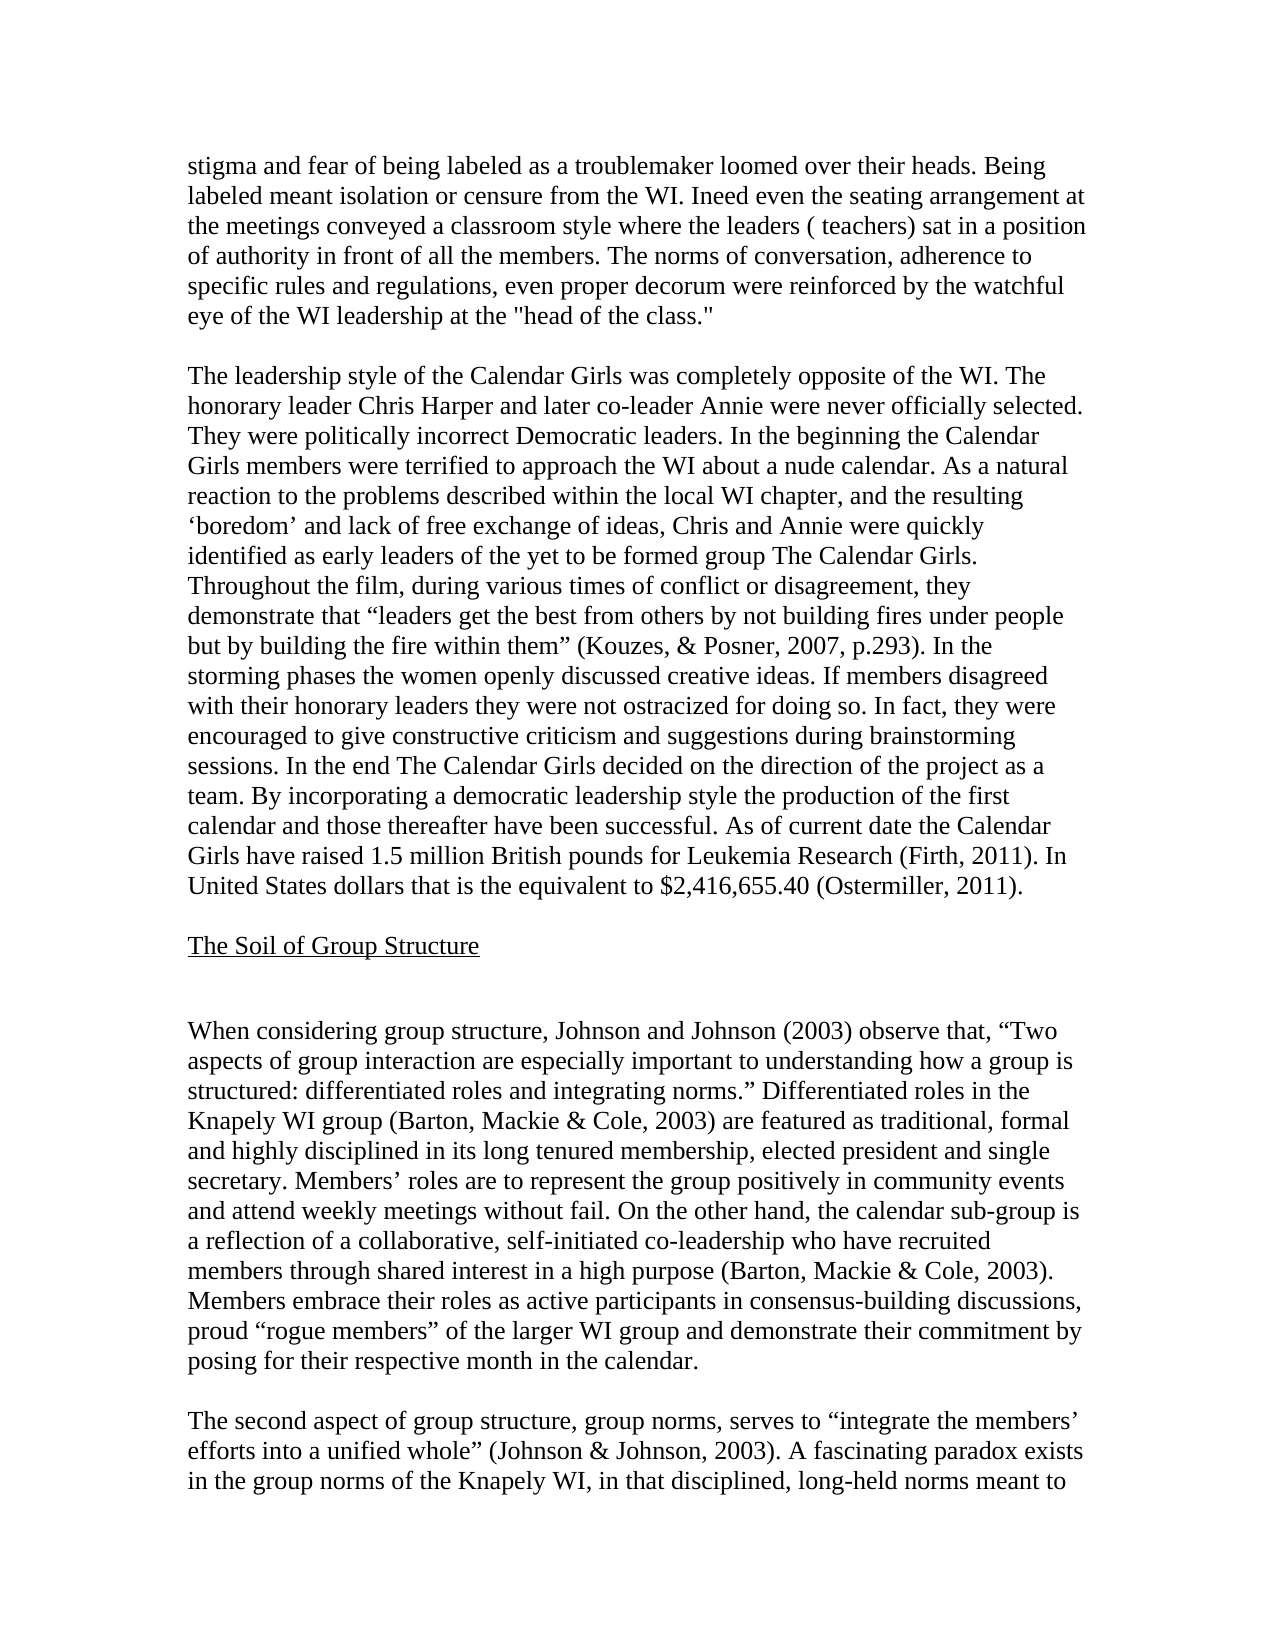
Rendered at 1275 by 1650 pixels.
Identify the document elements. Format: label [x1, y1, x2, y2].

text [187, 150, 1087, 960]
text [187, 985, 1087, 1495]
